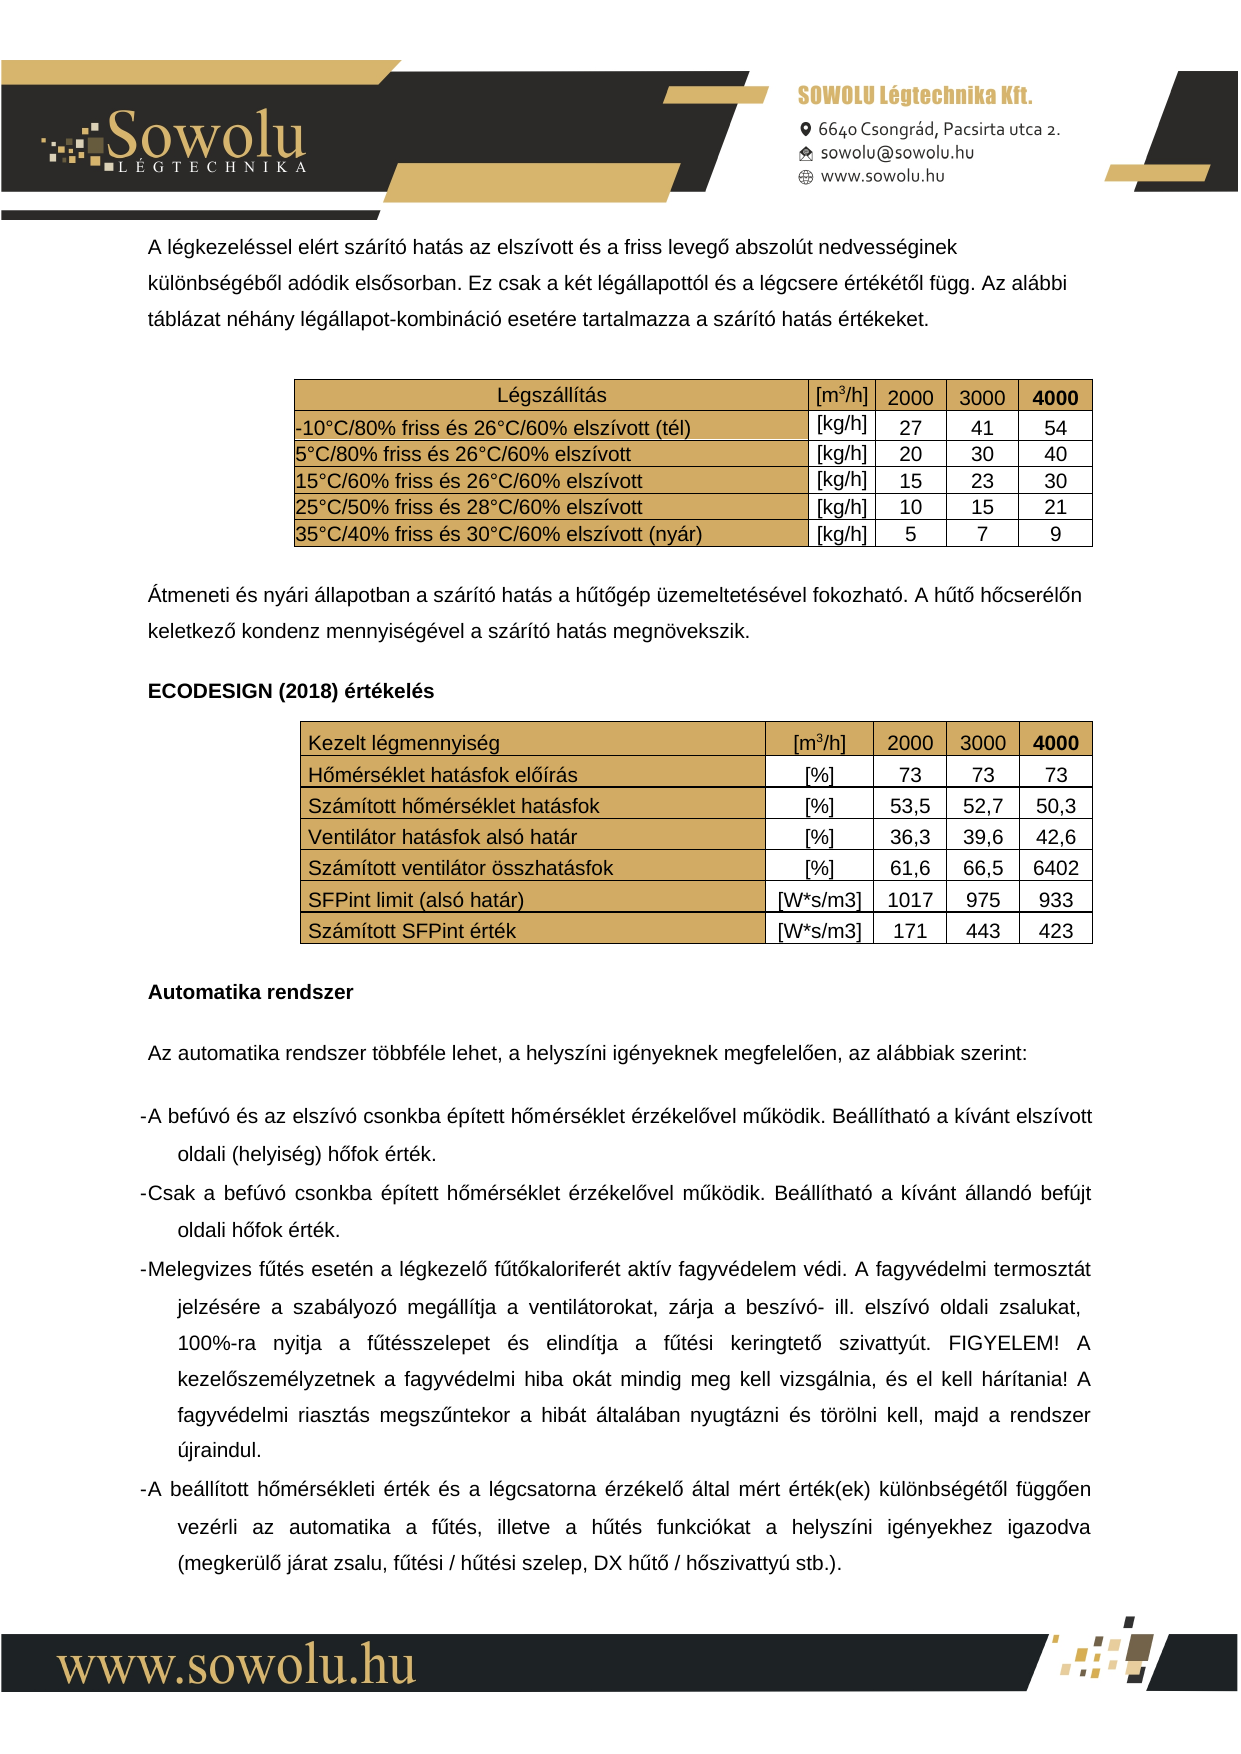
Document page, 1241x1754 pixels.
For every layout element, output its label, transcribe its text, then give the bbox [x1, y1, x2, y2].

table_header 3000 [947, 722, 1019, 755]
table_cell 42,6 [1020, 819, 1092, 849]
table_cell 50,3 [1020, 788, 1092, 818]
list Csak a befúvó csonkba épített hőmérséklet érzékelővel működik. Beállítható a kívánt állandó befújt oldali hőfok érték. [140, 1178, 1092, 1242]
table_cell 36,3 [874, 819, 946, 849]
table_cell 171 [874, 913, 946, 943]
table_header 2000 [876, 380, 946, 410]
table_cell 15 [876, 467, 946, 493]
text Átmeneti és nyári állapotban a szárító hatás a hűtőgép üzemeltetésével fokozható. A hűtő hőcserélőn keletkező kondenz mennyiségével a szárító hatás megnövekszik. [148, 583, 1092, 643]
table_header Légszállítás [295, 380, 808, 410]
table_cell Számított hőmérséklet hatásfok [301, 788, 765, 818]
table_header [m3/h] [766, 722, 873, 755]
table_cell [%] [766, 788, 873, 818]
table_cell 21 [1019, 494, 1092, 519]
list A befúvó és az elszívó csonkba épített hőmérséklet érzékelővel működik. Beállítható a kívánt elszívott oldali (helyiség) hőfok érték. [140, 1101, 1092, 1166]
table_cell 73 [1020, 756, 1092, 786]
table_cell 40 [1019, 441, 1092, 466]
table_header 3000 [947, 380, 1018, 410]
table_cell 7 [947, 520, 1018, 546]
table_header [m3/h] [809, 380, 875, 410]
table_cell 27 [876, 411, 946, 439]
table_cell [W*s/m3] [766, 881, 873, 911]
table_cell 10 [876, 494, 946, 519]
table_cell 73 [874, 756, 946, 786]
table_cell [kg/h] [809, 441, 875, 466]
table_cell 35°C/40% friss és 30°C/60% elszívott (nyár) [295, 520, 808, 546]
table_cell Számított SFPint érték [301, 913, 765, 943]
table_cell 5 [876, 520, 946, 546]
table_cell 30 [1019, 467, 1092, 493]
table_header 2000 [874, 722, 946, 755]
table_cell 933 [1020, 881, 1092, 911]
table_cell 25°C/50% friss és 28°C/60% elszívott [295, 494, 808, 519]
table_cell 9 [1019, 520, 1092, 546]
table_cell 5°C/80% friss és 26°C/60% elszívott [295, 441, 808, 466]
picture [0, 60, 1238, 219]
table_cell [kg/h] [809, 411, 875, 439]
table_cell 54 [1019, 411, 1092, 439]
table_cell 423 [1020, 913, 1092, 943]
table_cell [kg/h] [809, 467, 875, 493]
table_cell 975 [947, 881, 1019, 911]
table_cell 15 [947, 494, 1018, 519]
table_cell Számított ventilátor összhatásfok [301, 850, 765, 880]
table_cell 23 [947, 467, 1018, 493]
table_header 4000 [1019, 380, 1092, 410]
table_cell 39,6 [947, 819, 1019, 849]
table_cell 73 [947, 756, 1019, 786]
table_header Kezelt légmennyiség [301, 722, 765, 755]
table_cell Hőmérséklet hatásfok előírás [301, 756, 765, 786]
text Az automatika rendszer többféle lehet, a helyszíni igényeknek megfelelően, az alábbiak szerint: [148, 1041, 1092, 1064]
text Automatika rendszer [148, 979, 1092, 1003]
table_header 4000 [1020, 722, 1092, 755]
table_cell 41 [947, 411, 1018, 439]
text ECODESIGN (2018) értékelés [148, 678, 1092, 702]
table_cell 30 [947, 441, 1018, 466]
list A beállított hőmérsékleti érték és a légcsatorna érzékelő által mért érték(ek) különbségétől függően vezérli az automatika a fűtés, illetve a hűtés funkciókat a helyszíni igényekhez igazodva (megkerülő járat zsalu, fűtési / hűtési szelep, DX hűtő / hőszivattyú stb.). [140, 1474, 1092, 1574]
table_cell 443 [947, 913, 1019, 943]
table_cell [kg/h] [809, 494, 875, 519]
table_cell 66,5 [947, 850, 1019, 880]
table_cell 1017 [874, 881, 946, 911]
table_cell 20 [876, 441, 946, 466]
picture [0, 1616, 1236, 1692]
table_cell SFPint limit (alsó határ) [301, 881, 765, 911]
table_cell 53,5 [874, 788, 946, 818]
table_cell Ventilátor hatásfok alsó határ [301, 819, 765, 849]
table_cell [%] [766, 850, 873, 880]
table_cell 6402 [1020, 850, 1092, 880]
table_cell 61,6 [874, 850, 946, 880]
table_cell 52,7 [947, 788, 1019, 818]
text A légkezeléssel elért szárító hatás az elszívott és a friss levegő abszolút nedvességinek különbségéből adódik elsősorban. Ez csak a két légállapottól és a légcsere értékétől függ. Az alábbi táblázat néhány légállapot-kombináció esetére tartalmazza a szárító hatás értékeket. [148, 219, 1092, 331]
table_cell [%] [766, 756, 873, 786]
table_cell [kg/h] [809, 520, 875, 546]
table_cell 15°C/60% friss és 26°C/60% elszívott [295, 467, 808, 493]
table_cell -10°C/80% friss és 26°C/60% elszívott (tél) [295, 411, 808, 439]
table_cell [%] [766, 819, 873, 849]
table_cell [W*s/m3] [766, 913, 873, 943]
list Melegvizes fűtés esetén a légkezelő fűtőkaloriferét aktív fagyvédelem védi. A fagyvédelmi termosztát jelzésére a szabályozó megállítja a ventilátorokat, zárja a beszívó- ill. elszívó oldali zsalukat, 100%-ra nyitja a fűtésszelepet és elindítja a fűtési keringtető szivattyút. FIGYELEM! A kezelőszemélyzetnek a fagyvédelmi hiba okát mindig meg kell vizsgálnia, és el kell hárítania! A fagyvédelmi riasztás megszűntekor a hibát általában nyugtázni és törölni kell, majd a rendszer újraindul. [140, 1254, 1092, 1462]
